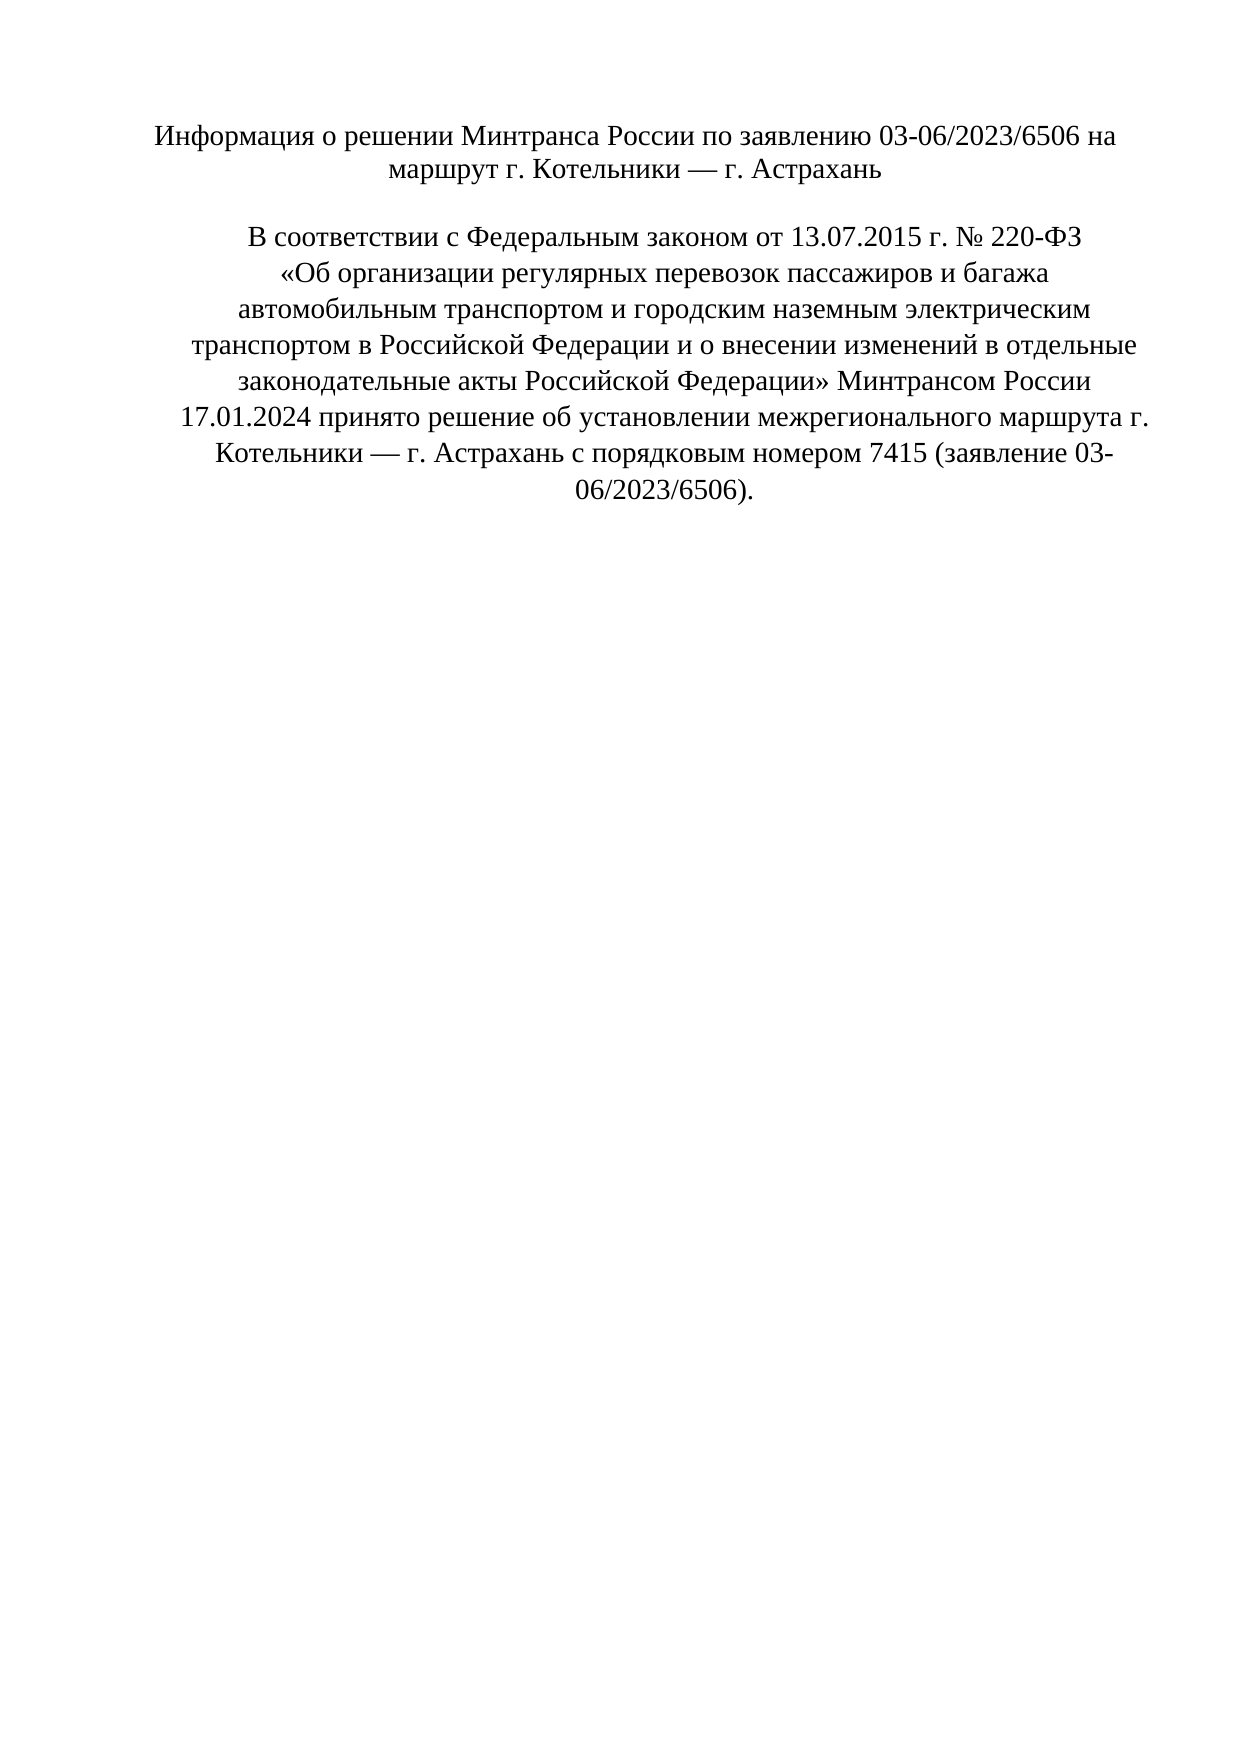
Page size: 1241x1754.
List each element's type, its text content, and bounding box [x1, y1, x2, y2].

text Информация о решении Минтранса России по заявлению 03-06/2023/6506 на маршрут г. Котельники — г. Астрахань [118, 118, 1152, 185]
text В соответствии с Федеральным законом от 13.07.2015 г. № 220-ФЗ «Об организации регулярных перевозок пассажиров и багажа автомобильным транспортом и городским наземным электрическим транспортом в Российской Федерации и о внесении изменений в отдельные законодательные акты Российской Федерации» Минтрансом России 17.01.2024 принято решение об установлении межрегионального маршрута г. Котельники — г. Астрахань с порядковым номером 7415 (заявление 03-06/2023/6506). [177, 219, 1152, 505]
